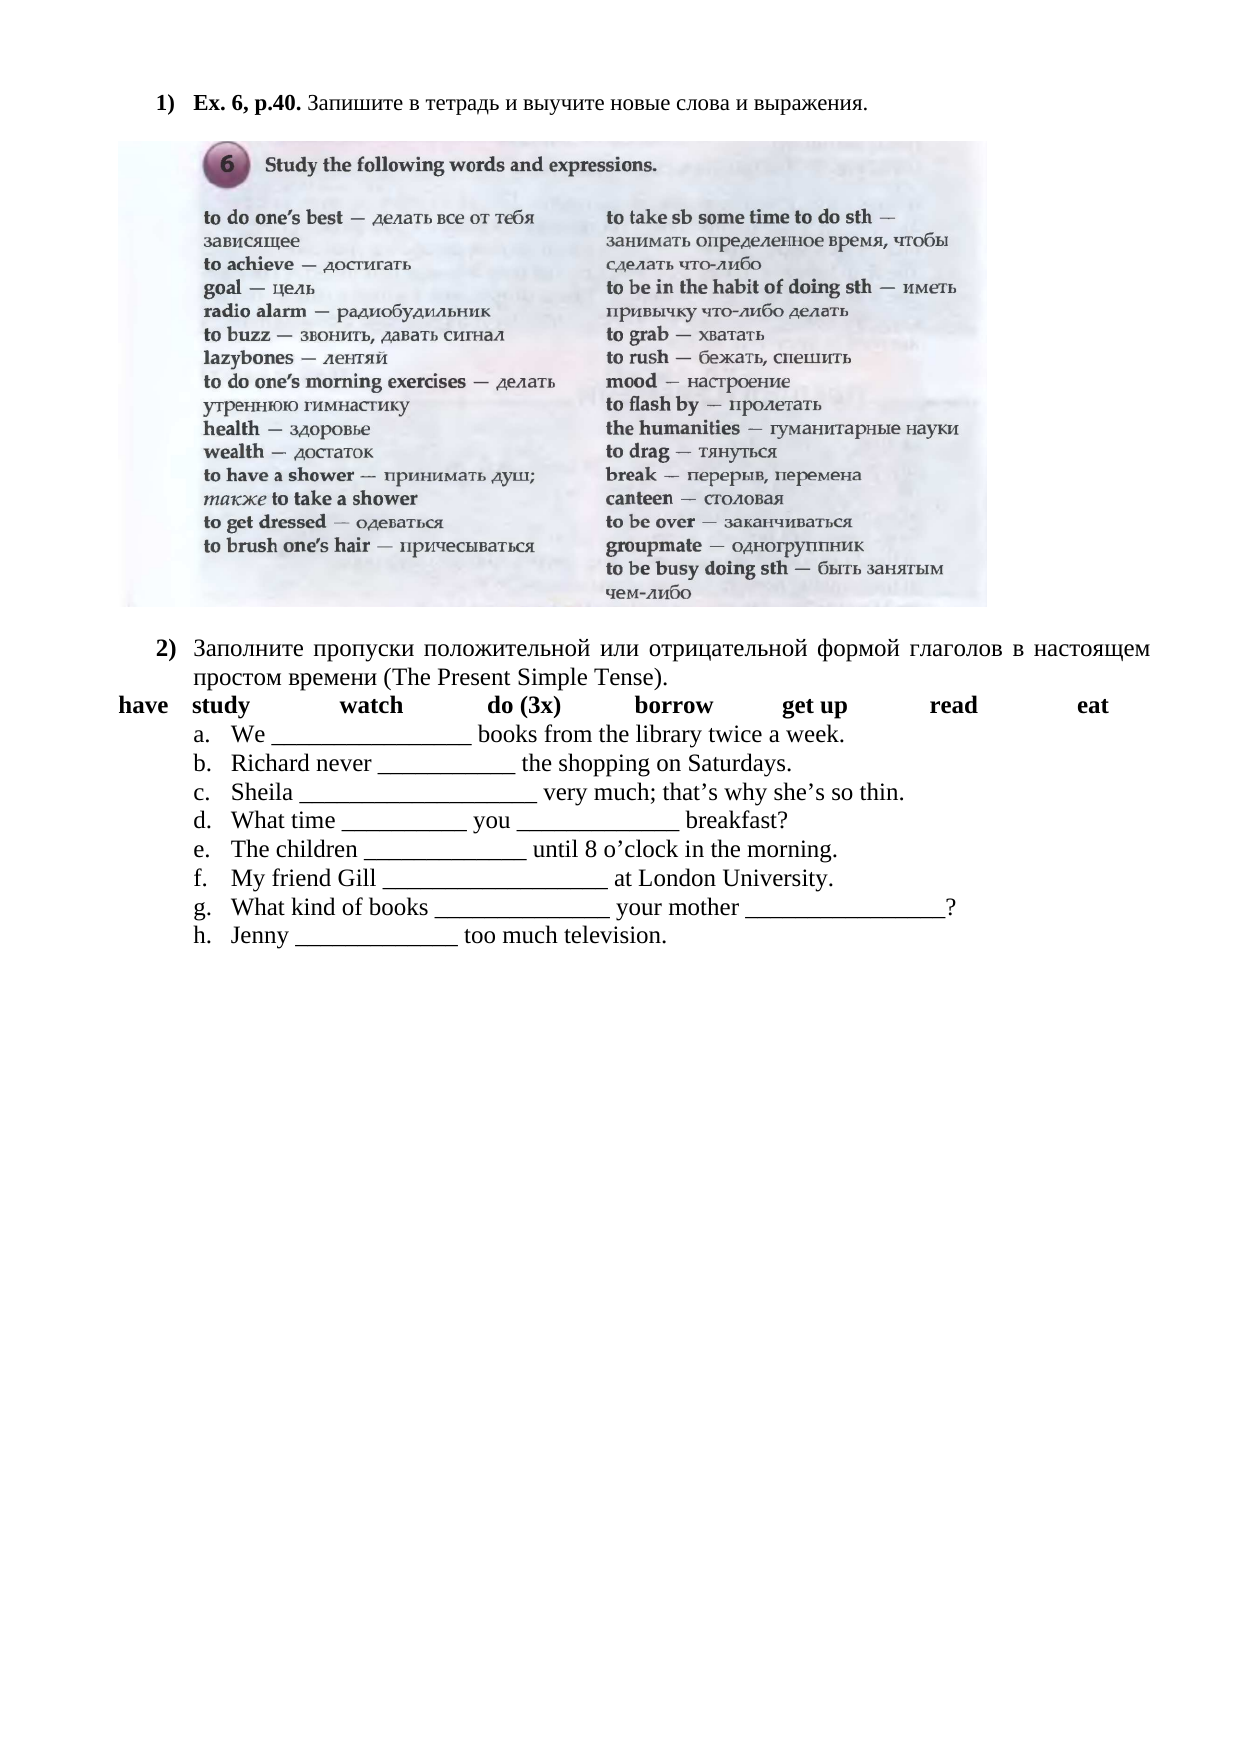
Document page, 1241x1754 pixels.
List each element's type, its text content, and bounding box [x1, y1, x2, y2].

text have study watch do (3x) borrow get up read eat [118, 690, 1152, 719]
list We ________________ books from the library twice a week. [193, 719, 1152, 748]
list Sheila ___________________ very much; that’s why she’s so thin. [193, 777, 1152, 805]
list Richard never ___________ the shopping on Saturdays. [193, 748, 1152, 777]
list What time __________ you _____________ breakfast? [193, 805, 1152, 834]
list Заполните пропуски положительной или отрицательной формой глаголов в настоящем простом времени (The Present Simple Tense). [156, 633, 1152, 690]
picture [118, 141, 987, 607]
list Ex. 6, p.40. Запишите в тетрадь и выучите новые слова и выражения. [156, 89, 1152, 115]
list My friend Gill __________________ at London University. [193, 863, 1152, 892]
list What kind of books ______________ your mother ________________? [193, 892, 1152, 920]
list The children _____________ until 8 o’clock in the morning. [193, 834, 1152, 863]
list Jenny _____________ too much television. [193, 920, 1152, 949]
